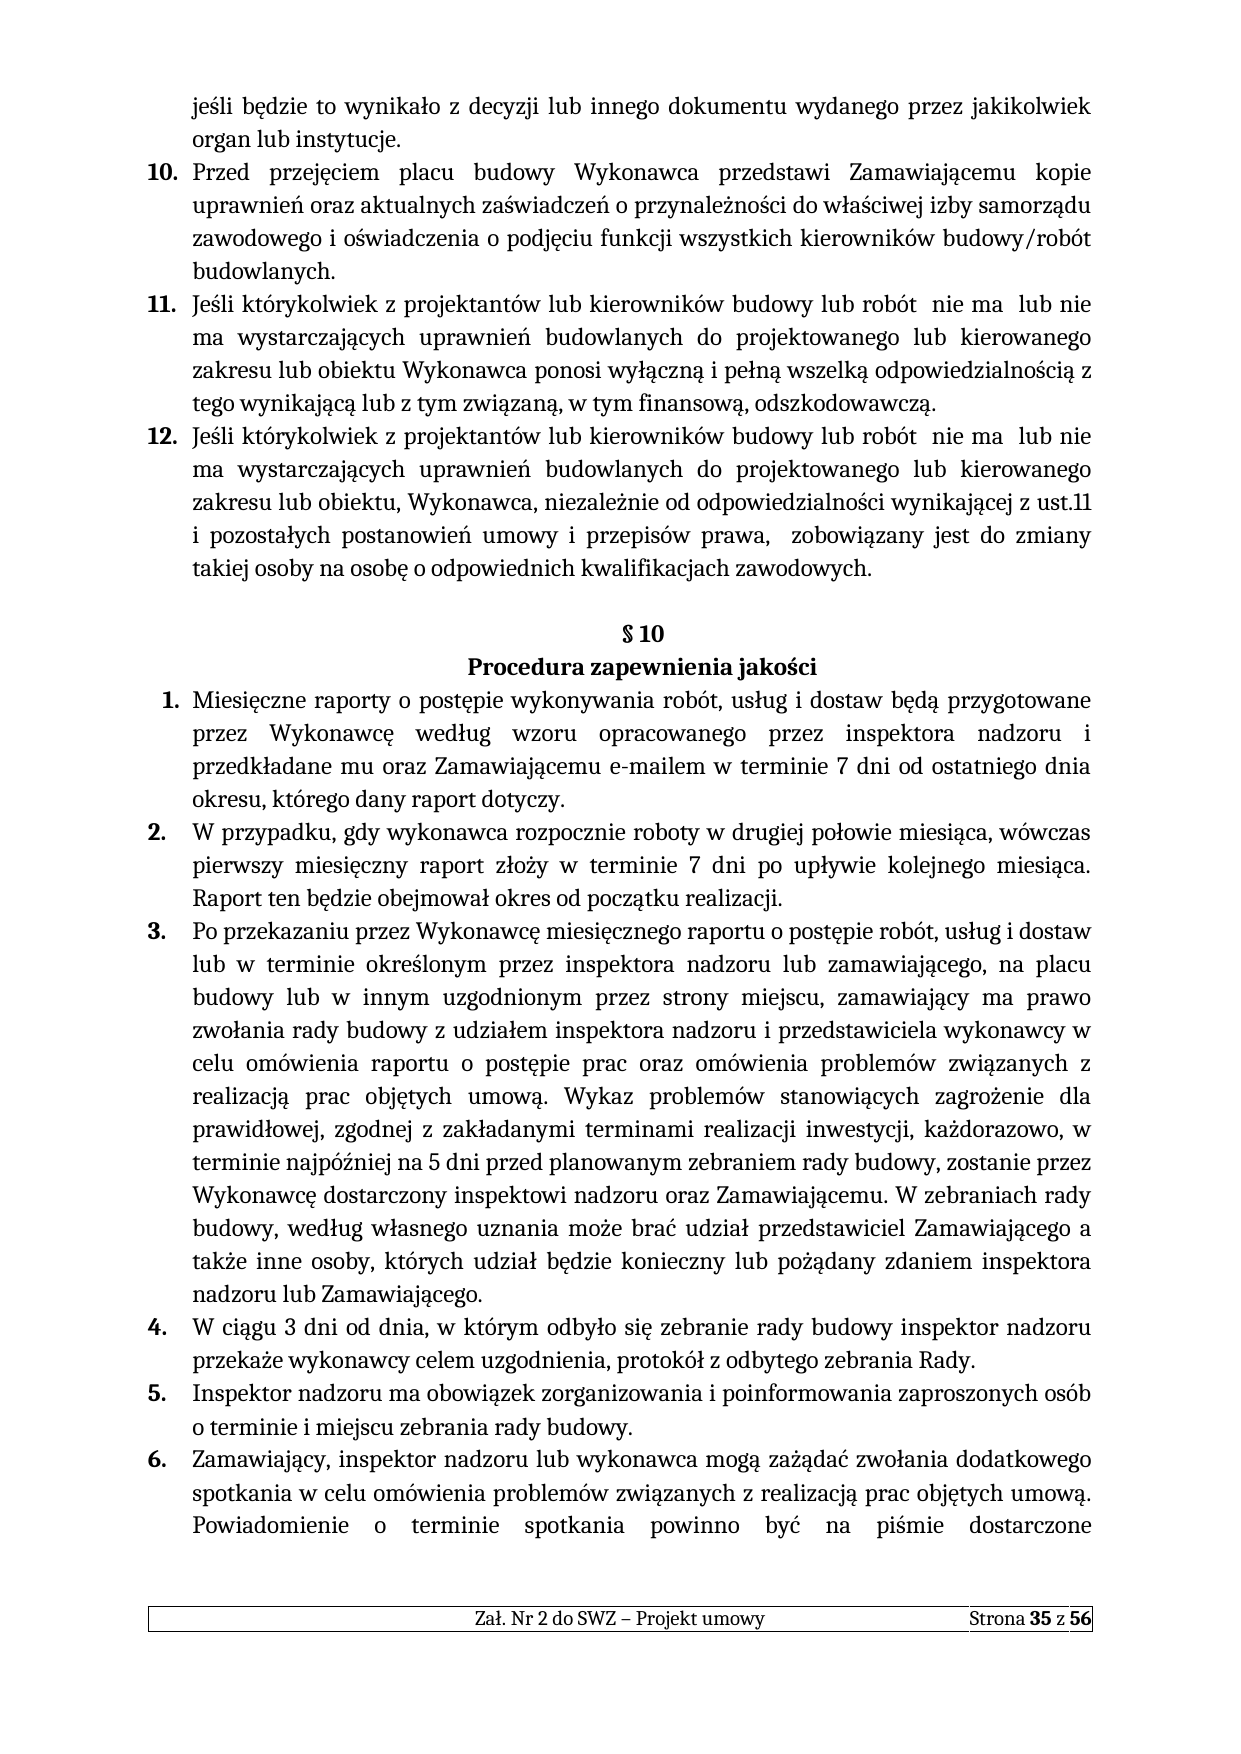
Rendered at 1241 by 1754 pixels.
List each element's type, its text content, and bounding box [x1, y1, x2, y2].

text § 10 [192, 620, 1092, 649]
text Procedura zapewnienia jakości [192, 653, 1092, 682]
list Po przekazaniu przez Wykonawcę miesięcznego raportu o postępie robót, usług i dostaw lub w terminie określonym przez inspektora nadzoru lub zamawiającego, na placu budowy lub w innym uzgodnionym przez strony miejscu, zamawiający ma prawo zwołania rady budowy z udziałem inspektora nadzoru i przedstawiciela wykonawcy w celu omówienia raportu o postępie prac oraz omówienia problemów związanych z realizacją prac objętych umową. Wykaz problemów stanowiących zagrożenie dla prawidłowej, zgodnej z zakładanymi terminami realizacji inwestycji, każdorazowo, w terminie najpóźniej na 5 dni przed planowanym zebraniem rady budowy, zostanie przez Wykonawcę dostarczony inspektowi nadzoru oraz Zamawiającemu. W zebraniach rady budowy, według własnego uznania może brać udział przedstawiciel Zamawiającego a także inne osoby, których udział będzie konieczny lub pożądany zdaniem inspektora nadzoru lub Zamawiającego. [148, 917, 1092, 1309]
list Miesięczne raporty o postępie wykonywania robót, usług i dostaw będą przygotowane przez Wykonawcę według wzoru opracowanego przez inspektora nadzoru i przedkładane mu oraz Zamawiającemu e-mailem w terminie 7 dni od ostatniego dnia okresu, którego dany raport dotyczy. [162, 686, 1092, 814]
list Jeśli którykolwiek z projektantów lub kierowników budowy lub robót nie ma lub nie ma wystarczających uprawnień budowlanych do projektowanego lub kierowanego zakresu lub obiektu, Wykonawca, niezależnie od odpowiedzialności wynikającej z ust.11 i pozostałych postanowień umowy i przepisów prawa, zobowiązany jest do zmiany takiej osoby na osobę o odpowiednich kwalifikacjach zawodowych. [148, 422, 1092, 583]
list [148, 92, 1092, 153]
list W ciągu 3 dni od dnia, w którym odbyło się zebranie rady budowy inspektor nadzoru przekaże wykonawcy celem uzgodnienia, protokół z odbytego zebrania Rady. [148, 1313, 1092, 1375]
list Przed przejęciem placu budowy Wykonawca przedstawi Zamawiającemu kopie uprawnień oraz aktualnych zaświadczeń o przynależności do właściwej izby samorządu zawodowego i oświadczenia o podjęciu funkcji wszystkich kierowników budowy/robót budowlanych. [148, 158, 1092, 285]
list Inspektor nadzoru ma obowiązek zorganizowania i poinformowania zaproszonych osób o terminie i miejscu zebrania rady budowy. [148, 1379, 1092, 1441]
list W przypadku, gdy wykonawca rozpocznie roboty w drugiej połowie miesiąca, wówczas pierwszy miesięczny raport złoży w terminie 7 dni po upływie kolejnego miesiąca. Raport ten będzie obejmował okres od początku realizacji. [148, 818, 1092, 913]
list Jeśli którykolwiek z projektantów lub kierowników budowy lub robót nie ma lub nie ma wystarczających uprawnień budowlanych do projektowanego lub kierowanego zakresu lub obiektu Wykonawca ponosi wyłączną i pełną wszelką odpowiedzialnością z tego wynikającą lub z tym związaną, w tym finansową, odszkodowawczą. [148, 290, 1092, 417]
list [148, 1445, 1092, 1540]
